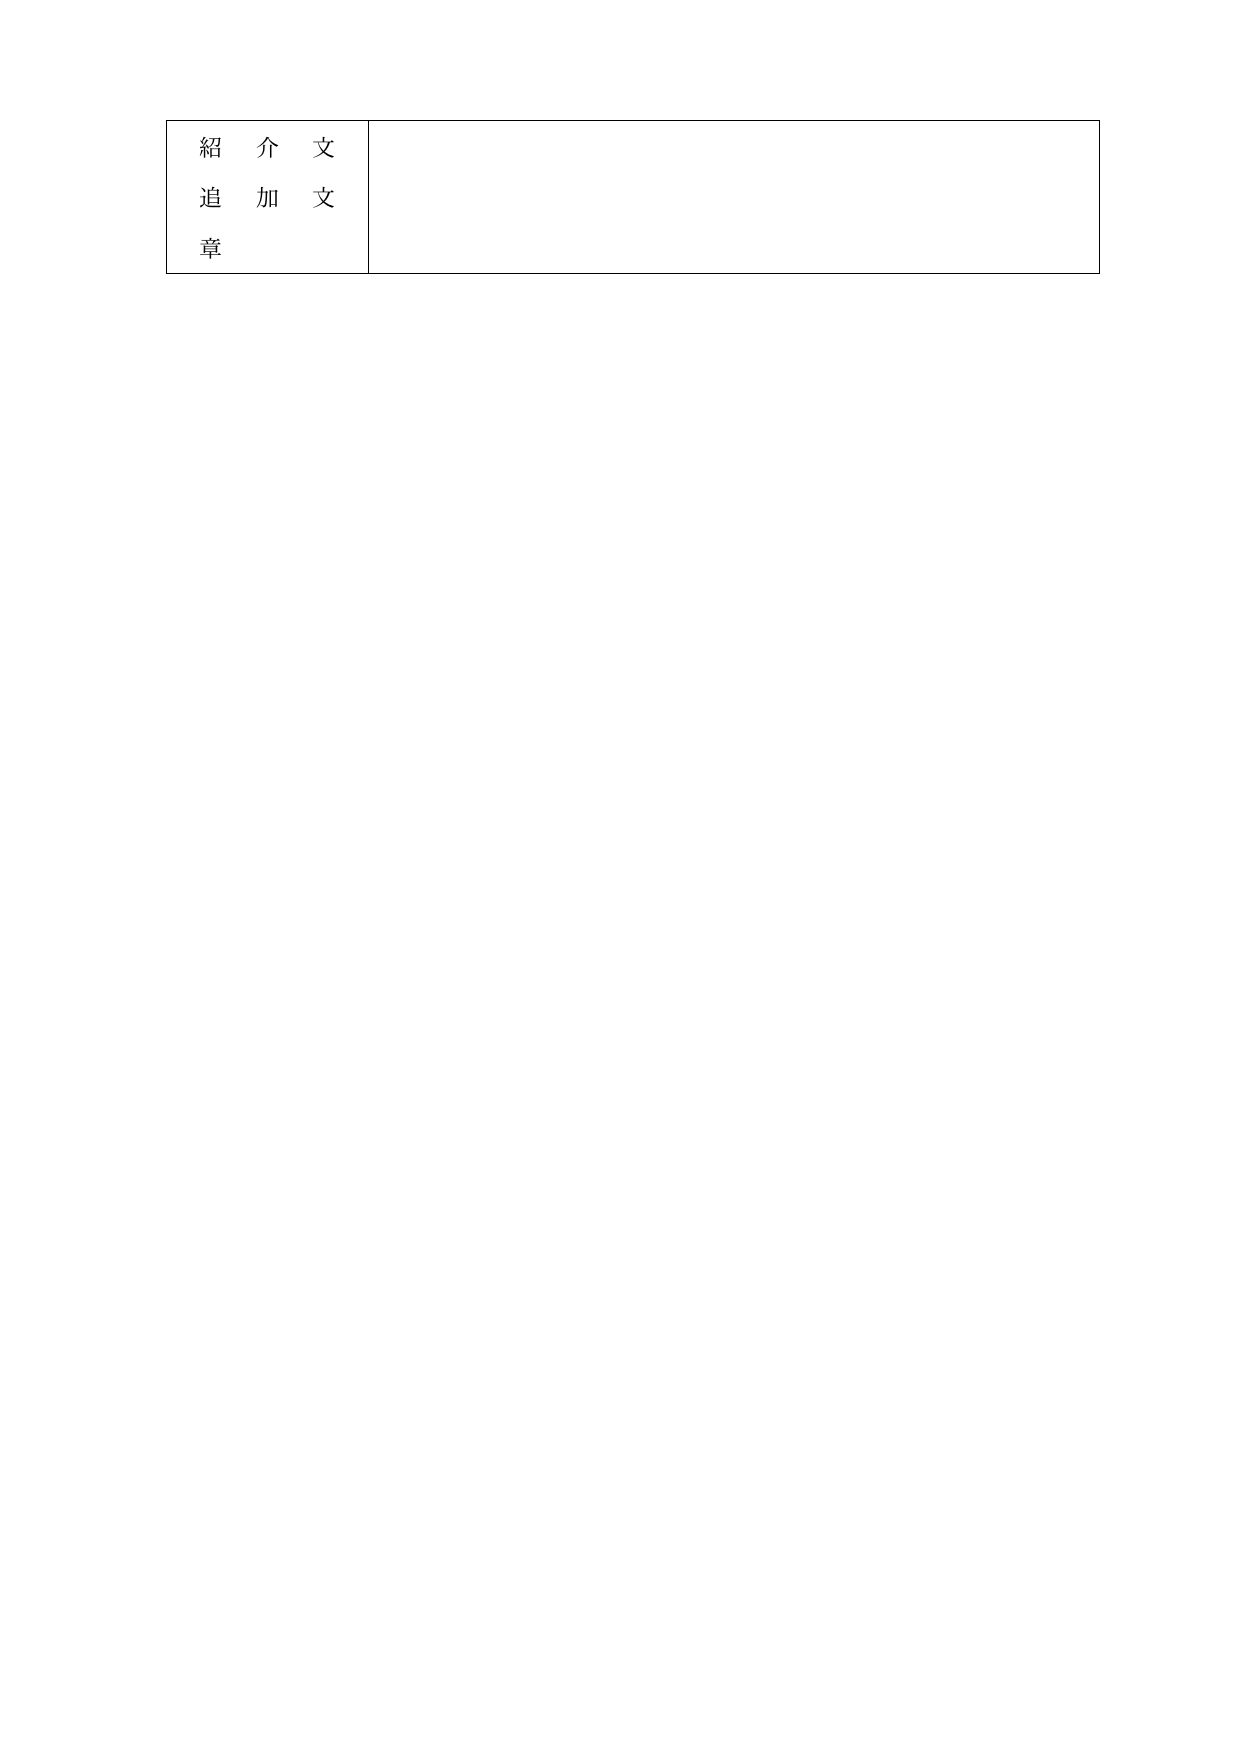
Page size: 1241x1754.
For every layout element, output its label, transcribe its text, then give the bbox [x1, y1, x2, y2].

table_cell 紹介文追加文章 [167, 121, 368, 273]
table_cell [369, 121, 1099, 273]
